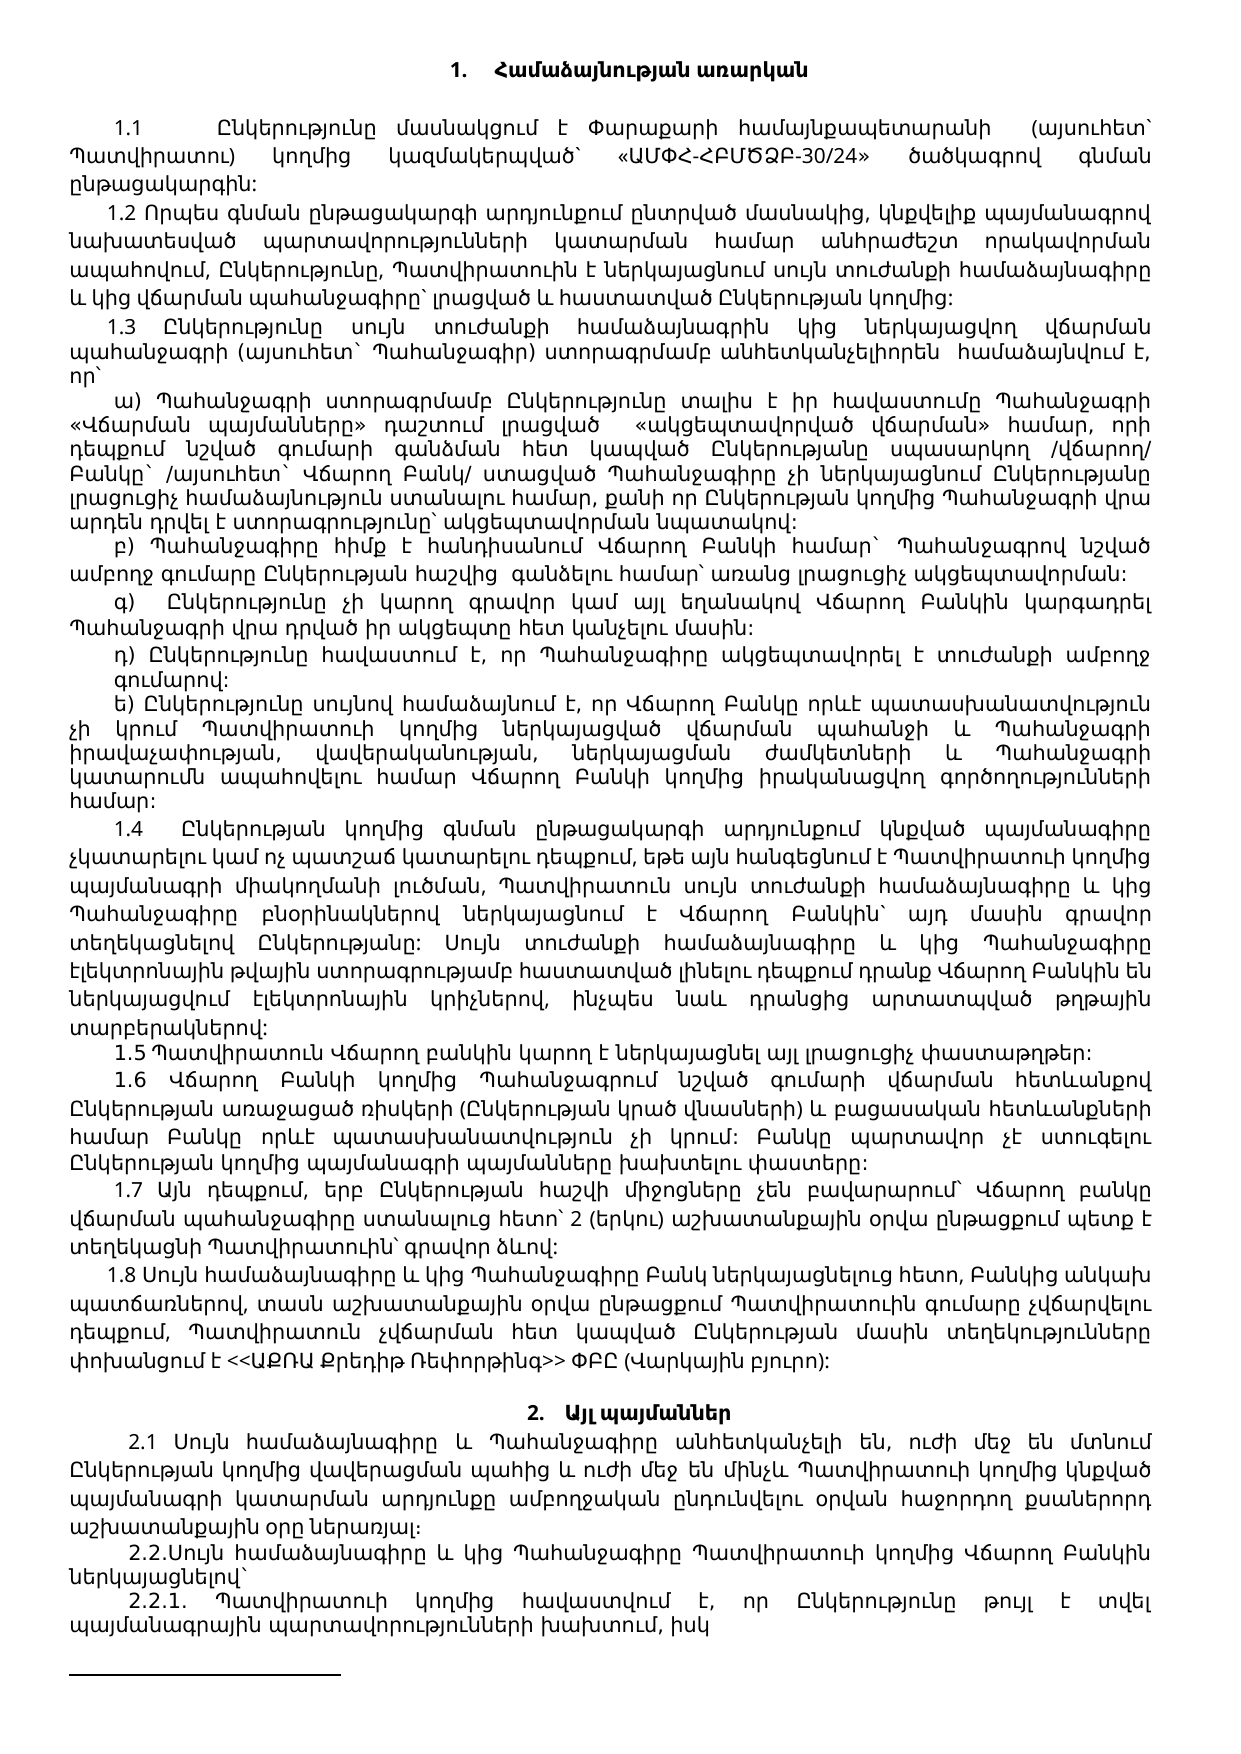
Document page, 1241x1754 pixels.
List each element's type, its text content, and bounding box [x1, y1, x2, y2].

text բ) Պահանջագիրը հիմք է հանդիսանում Վճարող Բանկի համար` Պահանջագրով նշված ամբողջ գումարը Ընկերության հաշվից գանձելու համար՝ առանց լրացուցիչ ակցեպտավորման: [69, 534, 1152, 587]
text ե) Ընկերությունը սույնով համաձայնում է, որ Վճարող Բանկը որևէ պատասխանատվություն չի կրում Պատվիրատուի կողմից ներկայացված վճարման պահանջի և Պահանջագրի իրավաչափության, վավերականության, ներկայացման ժամկետների և Պահանջագրի կատարումն ապահովելու համար Վճարող Բանկի կողմից իրականացվող գործողությունների համար: [69, 692, 1152, 814]
text 2.1 Սույն համաձայնագիրը և Պահանջագիրը անհետկանչելի են, ուժի մեջ են մտնում Ընկերության կողմից վավերացման պահից և ուժի մեջ են մինչև Պատվիրատուի կողմից կնքված պայմանագրի կատարման արդյունքը ամբողջական ընդունվելու օրվան հաջորդող քսաներորդ աշխատանքային օրը ներառյալ։ [69, 1427, 1152, 1541]
text 1.4 Ընկերության կողմից գնման ընթացակարգի արդյունքում կնքված պայմանագիրը չկատարելու կամ ոչ պատշաճ կատարելու դեպքում, եթե այն հանգեցնում է Պատվիրատուի կողմից պայմանագրի միակողմանի լուծման, Պատվիրատուն սույն տուժանքի համաձայնագիրը և կից Պահանջագիրը բնօրինակներով ներկայացնում է Վճարող Բանկին` այդ մասին գրավոր տեղեկացնելով Ընկերությանը: Սույն տուժանքի համաձայնագիրը և կից Պահանջագիրը էլեկտրոնային թվային ստորագրությամբ հաստատված լինելու դեպքում դրանք Վճարող Բանկին են ներկայացվում էլեկտրոնային կրիչներով, ինչպես նաև դրանցից արտատպված թղթային տարբերակներով: [69, 814, 1152, 1041]
text դ) Ընկերությունը հավաստում է, որ Պահանջագիրը ակցեպտավորել է տուժանքի ամբողջ գումարով: [113, 640, 1152, 692]
text 1.7 Այն դեպքում, երբ Ընկերության հաշվի միջոցները չեն բավարարում՝ Վճարող բանկը վճարման պահանջագիրը ստանալուց հետո՝ 2 (երկու) աշխատանքային օրվա ընթացքում պետք է տեղեկացնի Պատվիրատուին՝ գրավոր ձևով: [69, 1175, 1152, 1261]
text գ) Ընկերությունը չի կարող գրավոր կամ այլ եղանակով Վճարող Բանկին կարգադրել Պահանջագրի վրա դրված իր ակցեպտը հետ կանչելու մասին: [69, 587, 1152, 640]
text 1.6 Վճարող Բանկի կողմից Պահանջագրում նշված գումարի վճարման հետևանքով Ընկերության առաջացած ռիսկերի (Ընկերության կրած վնասների) և բացասական հետևանքների համար Բանկը որևէ պատասխանատվություն չի կրում: Բանկը պարտավոր չէ ստուգելու Ընկերության կողմից պայմանագրի պայմանները խախտելու փաստերը: [69, 1066, 1152, 1175]
list Համաձայնության առարկան [107, 56, 1152, 84]
text ա) Պահանջագրի ստորագրմամբ Ընկերությունը տալիս է իր հավաստումը Պահանջագրի «Վճարման պայմանները» դաշտում լրացված «ակցեպտավորված վճարման» համար, որի դեպքում նշված գումարի գանձման հետ կապված Ընկերությանը սպասարկող /վճարող/ Բանկը` /այսուհետ` Վճարող Բանկ/ ստացված Պահանջագիրը չի ներկայացնում Ընկերությանը լրացուցիչ համաձայնություն ստանալու համար, քանի որ Ընկերության կողմից Պահանջագրի վրա արդեն դրվել է ստորագրությունը՝ ակցեպտավորման նպատակով: [69, 389, 1152, 534]
text 1.8 Սույն համաձայնագիրը և կից Պահանջագիրը Բանկ ներկայացնելուց հետո, Բանկից անկախ պատճառներով, տասն աշխատանքային օրվա ընթացքում Պատվիրատուին գումարը չվճարվելու դեպքում, Պատվիրատուն չվճարման հետ կապված Ընկերության մասին տեղեկությունները փոխանցում է <<ԱՔՌԱ Քրեդիթ Ռեփորթինգ>> ՓԲԸ (Վարկային բյուրո): [69, 1261, 1152, 1374]
text 2.2.Սույն համաձայնագիրը և կից Պահանջագիրը Պատվիրատուի կողմից Վճարող Բանկին ներկայացնելով` [69, 1541, 1152, 1589]
list Ընկերությունը մասնակցում է Փարաքարի համայնքապետարանի (այսուհետ` Պատվիրատու) կողմից կազմակերպված` «ԱՄՓՀ-ՀԲՄԾՁԲ-30/24» ծածկագրով գնման ընթացակարգին: [69, 113, 1152, 198]
list Պատվիրատուն Վճարող բանկին կարող է ներկայացնել այլ լրացուցիչ փաստաթղթեր: [113, 1041, 1152, 1066]
text 2.2.1. Պատվիրատուի կողմից հավաստվում է, որ Ընկերությունը թույլ է տվել պայմանագրային պարտավորությունների խախտում, իսկ [69, 1589, 1152, 1638]
text 1.3 Ընկերությունը սույն տուժանքի համաձայնագրին կից ներկայացվող վճարման պահանջագրի (այսուհետ` Պահանջագիր) ստորագրմամբ անհետկանչելիորեն համաձայնվում է, որ՝ [69, 312, 1152, 389]
text 1.2 Որպես գնման ընթացակարգի արդյունքում ընտրված մասնակից, կնքվելիք պայմանագրով նախատեսված պարտավորությունների կատարման համար անհրաժեշտ որակավորման ապահովում, Ընկերությունը, Պատվիրատուին է ներկայացնում սույն տուժանքի համաձայնագիրը և կից վճարման պահանջագիրը` լրացված և հաստատված Ընկերության կողմից: [69, 198, 1152, 312]
list Այլ պայմաններ [107, 1398, 1152, 1427]
